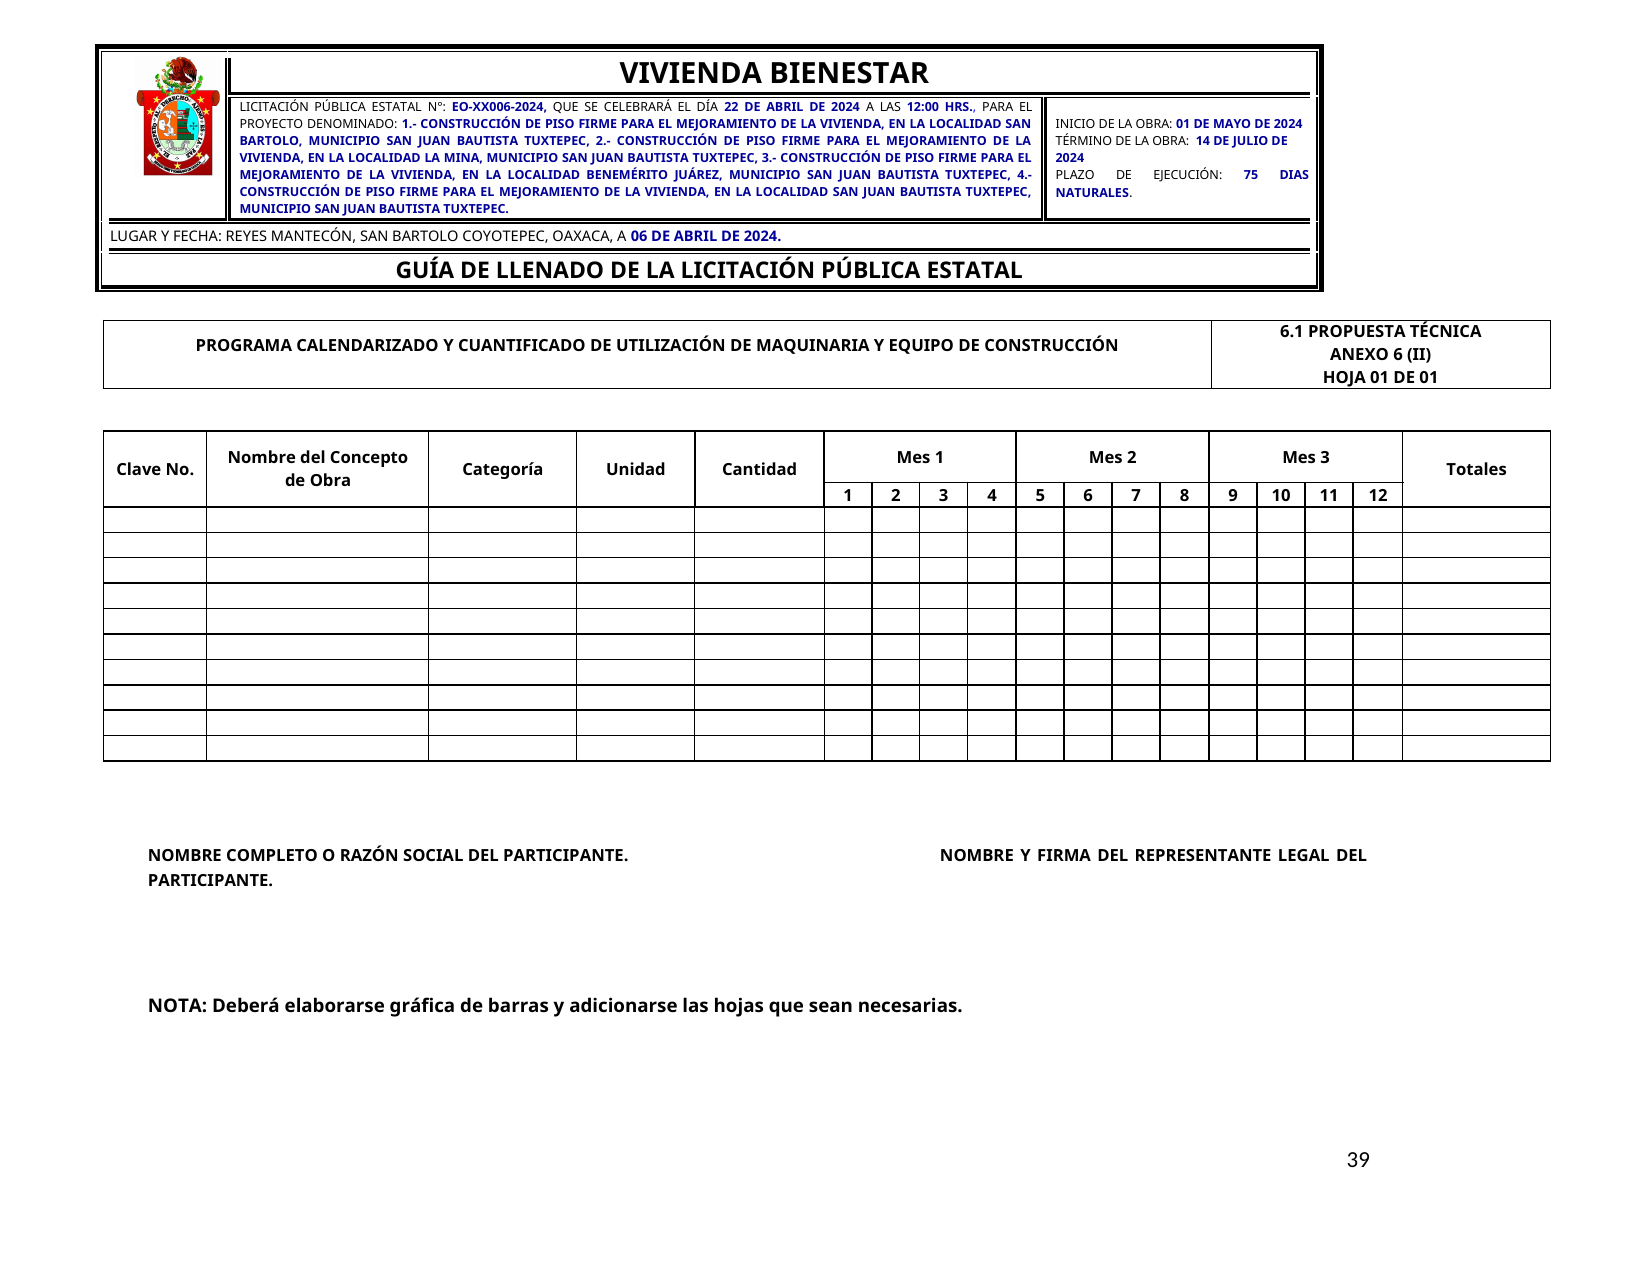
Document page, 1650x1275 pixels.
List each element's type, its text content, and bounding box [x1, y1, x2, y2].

table_cell [873, 508, 919, 531]
table_cell [968, 660, 1015, 684]
table_cell [429, 508, 576, 531]
table_cell [104, 609, 206, 633]
table_cell [968, 635, 1015, 658]
table_cell [825, 736, 871, 760]
table_cell [577, 584, 694, 608]
table_cell [1113, 558, 1159, 582]
table_cell [1161, 584, 1208, 608]
table_cell [1258, 508, 1304, 531]
table_cell [1161, 558, 1208, 582]
table_header Mes 3 [1210, 432, 1402, 482]
table_cell [1065, 635, 1111, 658]
table_cell [1113, 533, 1159, 557]
table_cell [825, 635, 871, 658]
table_header 6.1 PROPUESTA TÉCNICA ANEXO 6 (II) HOJA 01 DE 01 [1212, 321, 1550, 388]
table_cell [1065, 508, 1111, 531]
table_header Totales [1403, 432, 1550, 506]
table_cell [695, 584, 824, 608]
table_cell [577, 558, 694, 582]
table_cell [1065, 584, 1111, 608]
table_cell [1210, 533, 1256, 557]
table_cell [1403, 584, 1550, 608]
table_cell [1161, 736, 1208, 760]
table_cell [1210, 609, 1256, 633]
table_cell [1017, 508, 1063, 531]
table_cell [104, 533, 206, 557]
table_cell [429, 558, 576, 582]
table_cell [1113, 635, 1159, 658]
table_cell [1065, 533, 1111, 557]
table_cell [1161, 609, 1208, 633]
table_cell [1113, 711, 1159, 735]
table_cell [873, 533, 919, 557]
table_cell [695, 609, 824, 633]
table_cell [577, 635, 694, 658]
table_cell [1354, 686, 1402, 709]
table_cell [1403, 533, 1550, 557]
table_cell [1210, 686, 1256, 709]
table_cell [968, 533, 1015, 557]
table_cell [920, 533, 967, 557]
table_cell [429, 635, 576, 658]
table_cell 6 [1065, 483, 1111, 506]
table_header Clave No. [104, 432, 206, 506]
table_cell [1161, 660, 1208, 684]
table_cell [1403, 711, 1550, 735]
table_cell [920, 508, 967, 531]
table_cell [695, 686, 824, 709]
table_cell [1403, 635, 1550, 658]
table_cell [1017, 686, 1063, 709]
table_cell [104, 660, 206, 684]
table_cell [873, 711, 919, 735]
table_cell [1403, 609, 1550, 633]
table_cell [1354, 609, 1402, 633]
table_cell [1017, 533, 1063, 557]
table_cell [1017, 660, 1063, 684]
table_cell [825, 711, 871, 735]
table_header PROGRAMA CALENDARIZADO Y CUANTIFICADO DE UTILIZACIÓN DE MAQUINARIA Y EQUIPO DE CONSTRUCCIÓN [104, 321, 1211, 388]
table_cell [968, 736, 1015, 760]
table_cell [1354, 711, 1402, 735]
table_cell [1306, 711, 1352, 735]
table_cell [1065, 660, 1111, 684]
table_cell [1258, 686, 1304, 709]
table_cell [825, 584, 871, 608]
table_cell [1258, 584, 1304, 608]
table_cell [1306, 558, 1352, 582]
table_cell [1065, 736, 1111, 760]
table_cell [1017, 736, 1063, 760]
table_cell [825, 660, 871, 684]
table_cell [1354, 508, 1402, 531]
table_cell [1113, 686, 1159, 709]
table_header Categoría [429, 432, 576, 506]
table_cell [1258, 609, 1304, 633]
table_cell [968, 584, 1015, 608]
table_cell [207, 660, 428, 684]
table_cell [1354, 558, 1402, 582]
table_cell [207, 609, 428, 633]
table_cell [968, 686, 1015, 709]
table_cell [825, 609, 871, 633]
table_cell [1210, 508, 1256, 531]
table_cell 9 [1210, 483, 1256, 506]
table_cell [429, 686, 576, 709]
table_cell [873, 558, 919, 582]
table_cell [429, 533, 576, 557]
table_cell 7 [1113, 483, 1159, 506]
table_cell [873, 736, 919, 760]
table_cell [1017, 635, 1063, 658]
text NOTA: Deberá elaborarse gráfica de barras y adicionarse las hojas que sean necesarias. [148, 992, 1369, 1017]
table_cell [429, 609, 576, 633]
table_cell [1210, 635, 1256, 658]
table_cell [968, 609, 1015, 633]
table_cell [968, 558, 1015, 582]
table_cell [1306, 508, 1352, 531]
table_cell [1306, 736, 1352, 760]
table_cell [825, 686, 871, 709]
table_cell [920, 584, 967, 608]
table_header Unidad [577, 432, 694, 506]
table_cell 3 [920, 483, 967, 506]
table_cell 11 [1306, 483, 1352, 506]
table_cell [1403, 686, 1550, 709]
table_cell [920, 558, 967, 582]
table_cell 4 [968, 483, 1015, 506]
table_cell 2 [873, 483, 919, 506]
table_cell [873, 584, 919, 608]
table_cell [695, 711, 824, 735]
table_cell [1306, 584, 1352, 608]
table_cell [1403, 660, 1550, 684]
table_cell [104, 558, 206, 582]
table_cell [1210, 584, 1256, 608]
table_cell [1210, 711, 1256, 735]
table_cell [873, 686, 919, 709]
table_cell [104, 736, 206, 760]
table_cell [695, 660, 824, 684]
table_cell [1354, 660, 1402, 684]
table_cell [1065, 711, 1111, 735]
table_cell 12 [1354, 483, 1402, 506]
table_cell [1403, 736, 1550, 760]
table_cell [1113, 609, 1159, 633]
table_cell [825, 558, 871, 582]
table_cell [1354, 635, 1402, 658]
table_cell [1161, 635, 1208, 658]
table_cell [695, 635, 824, 658]
table_cell [1354, 736, 1402, 760]
table_cell [1065, 609, 1111, 633]
table_cell [104, 508, 206, 531]
table_cell [207, 635, 428, 658]
table_cell [1258, 533, 1304, 557]
table_cell [825, 533, 871, 557]
table_cell [1210, 736, 1256, 760]
table_cell [1354, 533, 1402, 557]
table_cell [1113, 660, 1159, 684]
picture [134, 56, 222, 178]
table_cell [429, 711, 576, 735]
table_cell [104, 686, 206, 709]
table_cell [1161, 508, 1208, 531]
table_cell [1403, 558, 1550, 582]
table_cell [1258, 635, 1304, 658]
table_cell [1306, 686, 1352, 709]
table_cell [873, 609, 919, 633]
table_cell [577, 508, 694, 531]
table_cell [207, 711, 428, 735]
table_cell [577, 711, 694, 735]
table_header Mes 2 [1017, 432, 1208, 482]
table_cell [1065, 686, 1111, 709]
table_cell [429, 584, 576, 608]
table_cell [1017, 609, 1063, 633]
table_cell [873, 635, 919, 658]
table_cell [577, 736, 694, 760]
table_cell [1017, 584, 1063, 608]
table_cell [1258, 558, 1304, 582]
table_cell [1210, 660, 1256, 684]
table_cell 10 [1258, 483, 1304, 506]
table_cell [577, 660, 694, 684]
table_cell [1258, 736, 1304, 760]
table_cell [577, 609, 694, 633]
table_cell [207, 736, 428, 760]
table_cell [577, 686, 694, 709]
table_cell [1017, 558, 1063, 582]
table_cell 1 [825, 483, 871, 506]
table_cell [207, 508, 428, 531]
table_cell [1161, 533, 1208, 557]
table_cell [1306, 609, 1352, 633]
table_cell [429, 736, 576, 760]
text NOMBRE COMPLETO O RAZÓN SOCIAL DEL PARTICIPANTE. NOMBRE Y FIRMA DEL REPRESENTANTE LEGAL DEL PARTICIPANTE. [148, 844, 1369, 891]
table_cell [1017, 711, 1063, 735]
table_cell [695, 558, 824, 582]
table_cell [577, 533, 694, 557]
table_cell [1258, 660, 1304, 684]
table_cell [207, 584, 428, 608]
table_cell [1354, 584, 1402, 608]
table_cell [920, 660, 967, 684]
table_cell [968, 711, 1015, 735]
table_cell 5 [1017, 483, 1063, 506]
table_cell [1306, 533, 1352, 557]
table_cell [968, 508, 1015, 531]
table_cell [1210, 558, 1256, 582]
table_cell [920, 736, 967, 760]
table_cell [1258, 711, 1304, 735]
table_header Mes 1 [825, 432, 1015, 482]
table_cell [1403, 508, 1550, 531]
table_cell [873, 660, 919, 684]
table_cell [1306, 635, 1352, 658]
table_cell 8 [1161, 483, 1208, 506]
table_cell [1113, 508, 1159, 531]
table_header Nombre del Concepto de Obra [207, 432, 428, 506]
table_cell [104, 711, 206, 735]
table_cell [104, 584, 206, 608]
table_cell [920, 609, 967, 633]
table_cell [429, 660, 576, 684]
table_cell [104, 635, 206, 658]
table_cell [825, 508, 871, 531]
table_cell [695, 736, 824, 760]
table_cell [695, 508, 824, 531]
table_cell [1161, 711, 1208, 735]
table_header Cantidad [696, 432, 823, 506]
table_cell [207, 686, 428, 709]
table_cell [1113, 584, 1159, 608]
table_cell [695, 533, 824, 557]
table_cell [1161, 686, 1208, 709]
table_cell [207, 558, 428, 582]
table_cell [1065, 558, 1111, 582]
table_cell [207, 533, 428, 557]
table_cell [1306, 660, 1352, 684]
table_cell [920, 711, 967, 735]
table_cell [1113, 736, 1159, 760]
table_cell [920, 635, 967, 658]
table_cell [920, 686, 967, 709]
